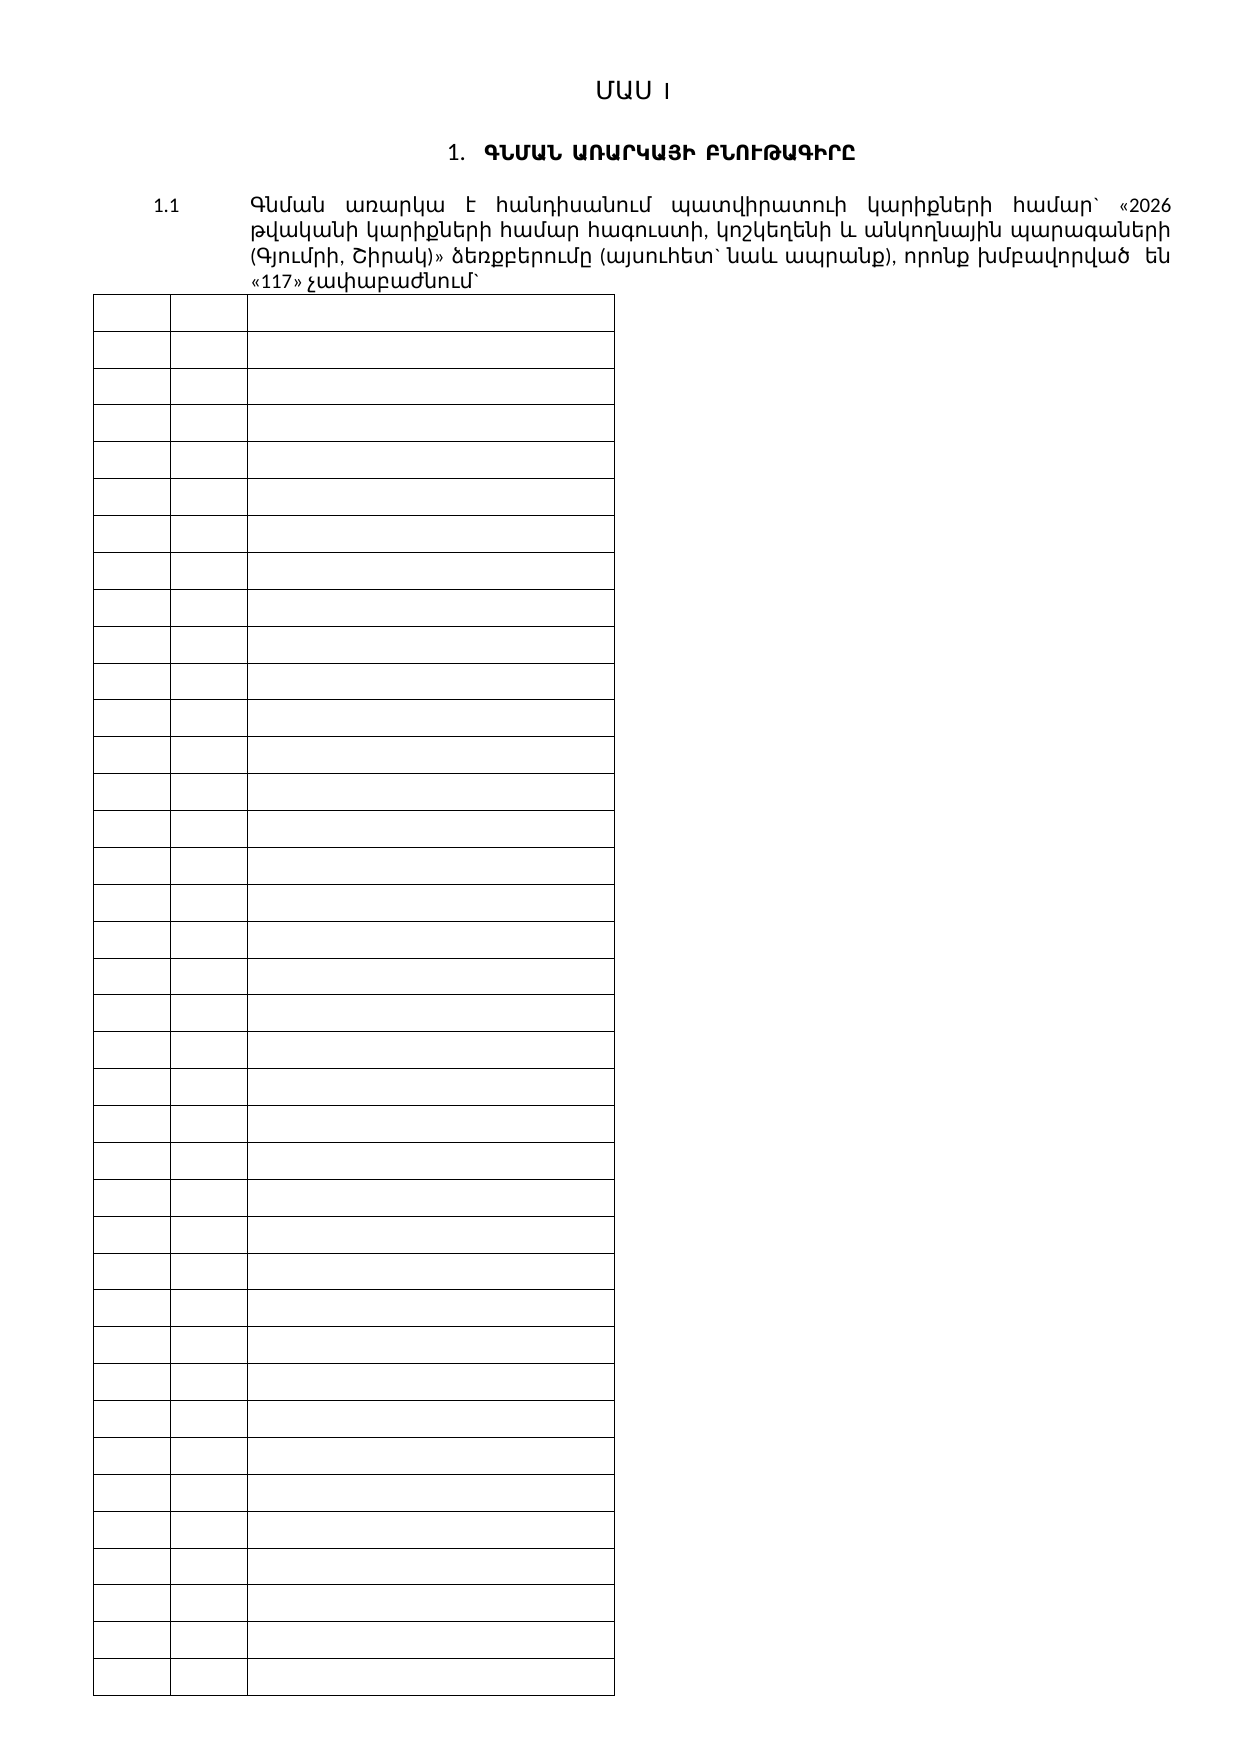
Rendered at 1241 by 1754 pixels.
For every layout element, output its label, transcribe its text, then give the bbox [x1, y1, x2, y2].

text ՄԱՍ I [94, 75, 1171, 106]
list ԳՆՄԱՆ ԱՌԱՐԿԱՅԻ ԲՆՈՒԹԱԳԻՐԸ [131, 136, 1171, 167]
subtitle Գնման առարկա է հանդիսանում պատվիրատուի կարիքների համար` «2026 թվականի կարիքների համար հագուստի, կոշկեղենի և անկողնային պարագաների (Գյումրի, Շիրակ)» ձեռքբերումը (այսուհետ` նաև ապրանք), որոնք խմբավորված են «117» չափաբաժնում` [153, 192, 1171, 294]
